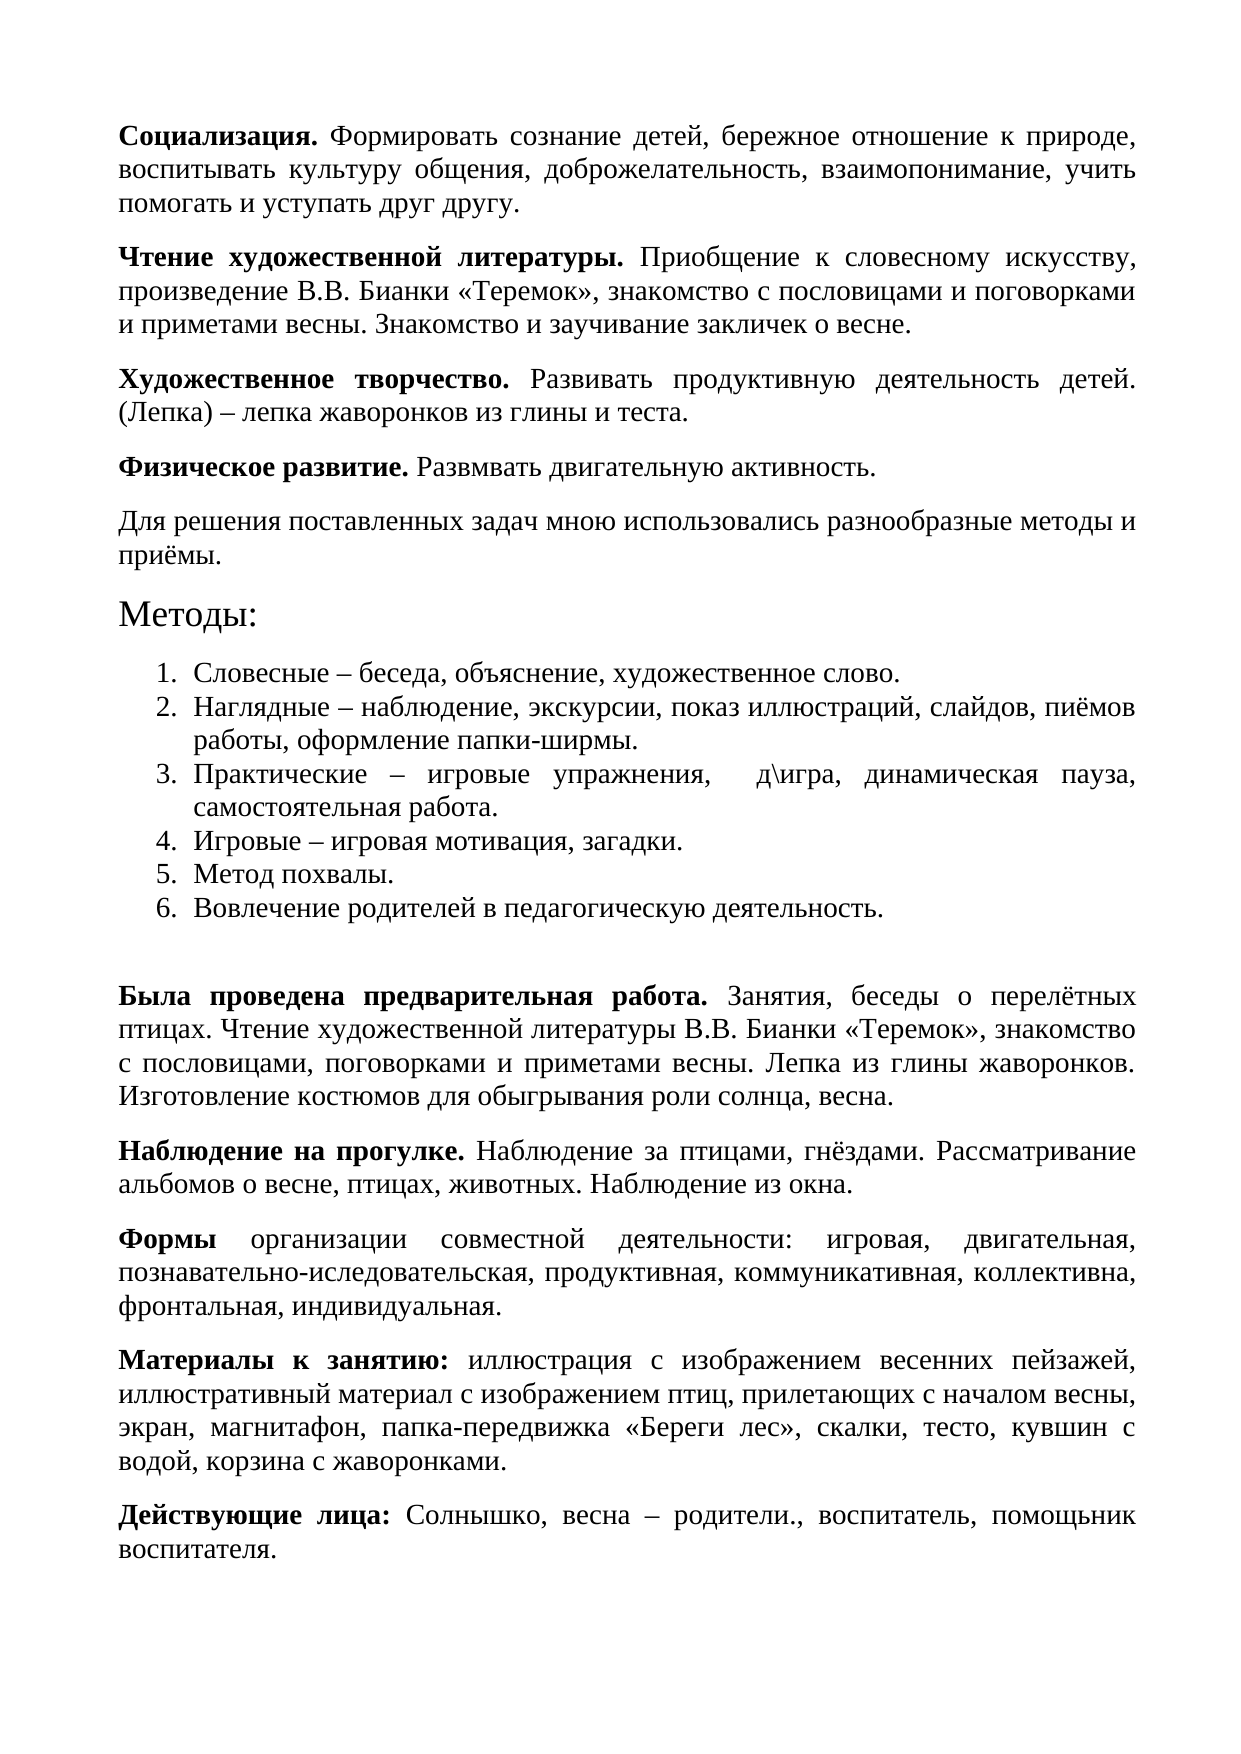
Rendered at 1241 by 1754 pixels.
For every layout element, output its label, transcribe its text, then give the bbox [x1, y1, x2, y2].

text Социализация. Формировать сознание детей, бережное отношение к природе, воспитывать культуру общения, доброжелательность, взаимопонимание, учить помогать и уступать друг другу. [118, 118, 1137, 219]
text Чтение художественной литературы. Приобщение к словесному искусству, произведение В.В. Бианки «Теремок», знакомство с пословицами и поговорками и приметами весны. Знакомство и заучивание закличек о весне. [118, 239, 1137, 340]
text Формы организации совместной деятельности: игровая, двигательная, познавательно-иследовательская, продуктивная, коммуникативная, коллективна, фронтальная, индивидуальная. [118, 1221, 1137, 1321]
list Практические – игровые упражнения, д\игра, динамическая пауза, самостоятельная работа. [156, 756, 1137, 823]
text Наблюдение на прогулке. Наблюдение за птицами, гнёздами. Рассматривание альбомов о весне, птицах, животных. Наблюдение из окна. [118, 1133, 1137, 1200]
text Действующие лица: Солнышко, весна – родители., воспитатель, помощьник воспитателя. [118, 1497, 1137, 1564]
list Словесные – беседа, объяснение, художественное слово. [156, 655, 1137, 689]
text Художественное творчество. Развивать продуктивную деятельность детей. (Лепка) – лепка жаворонков из глины и теста. [118, 361, 1137, 428]
text Для решения поставленных задач мною использовались разнообразные методы и приёмы. [118, 503, 1137, 570]
text Методы: [118, 591, 1137, 634]
text Была проведена предварительная работа. Занятия, беседы о перелётных птицах. Чтение художественной литературы В.В. Бианки «Теремок», знакомство с пословицами, поговорками и приметами весны. Лепка из глины жаворонков. Изготовление костюмов для обыгрывания роли солнца, весна. [118, 978, 1137, 1112]
list Наглядные – наблюдение, экскурсии, показ иллюстраций, слайдов, пиёмов работы, оформление папки-ширмы. [156, 689, 1137, 756]
text Физическое развитие. Развмвать двигательную активность. [118, 449, 1137, 482]
list Вовлечение родителей в педагогическую деятельность. [156, 890, 1137, 923]
list Метод похвалы. [156, 856, 1137, 890]
text Материалы к занятию: иллюстрация с изображением весенних пейзажей, иллюстративный материал с изображением птиц, прилетающих с началом весны, экран, магнитафон, папка-передвижка «Береги лес», скалки, тесто, кувшин с водой, корзина с жаворонками. [118, 1342, 1137, 1476]
list Игровые – игровая мотивация, загадки. [156, 823, 1137, 856]
